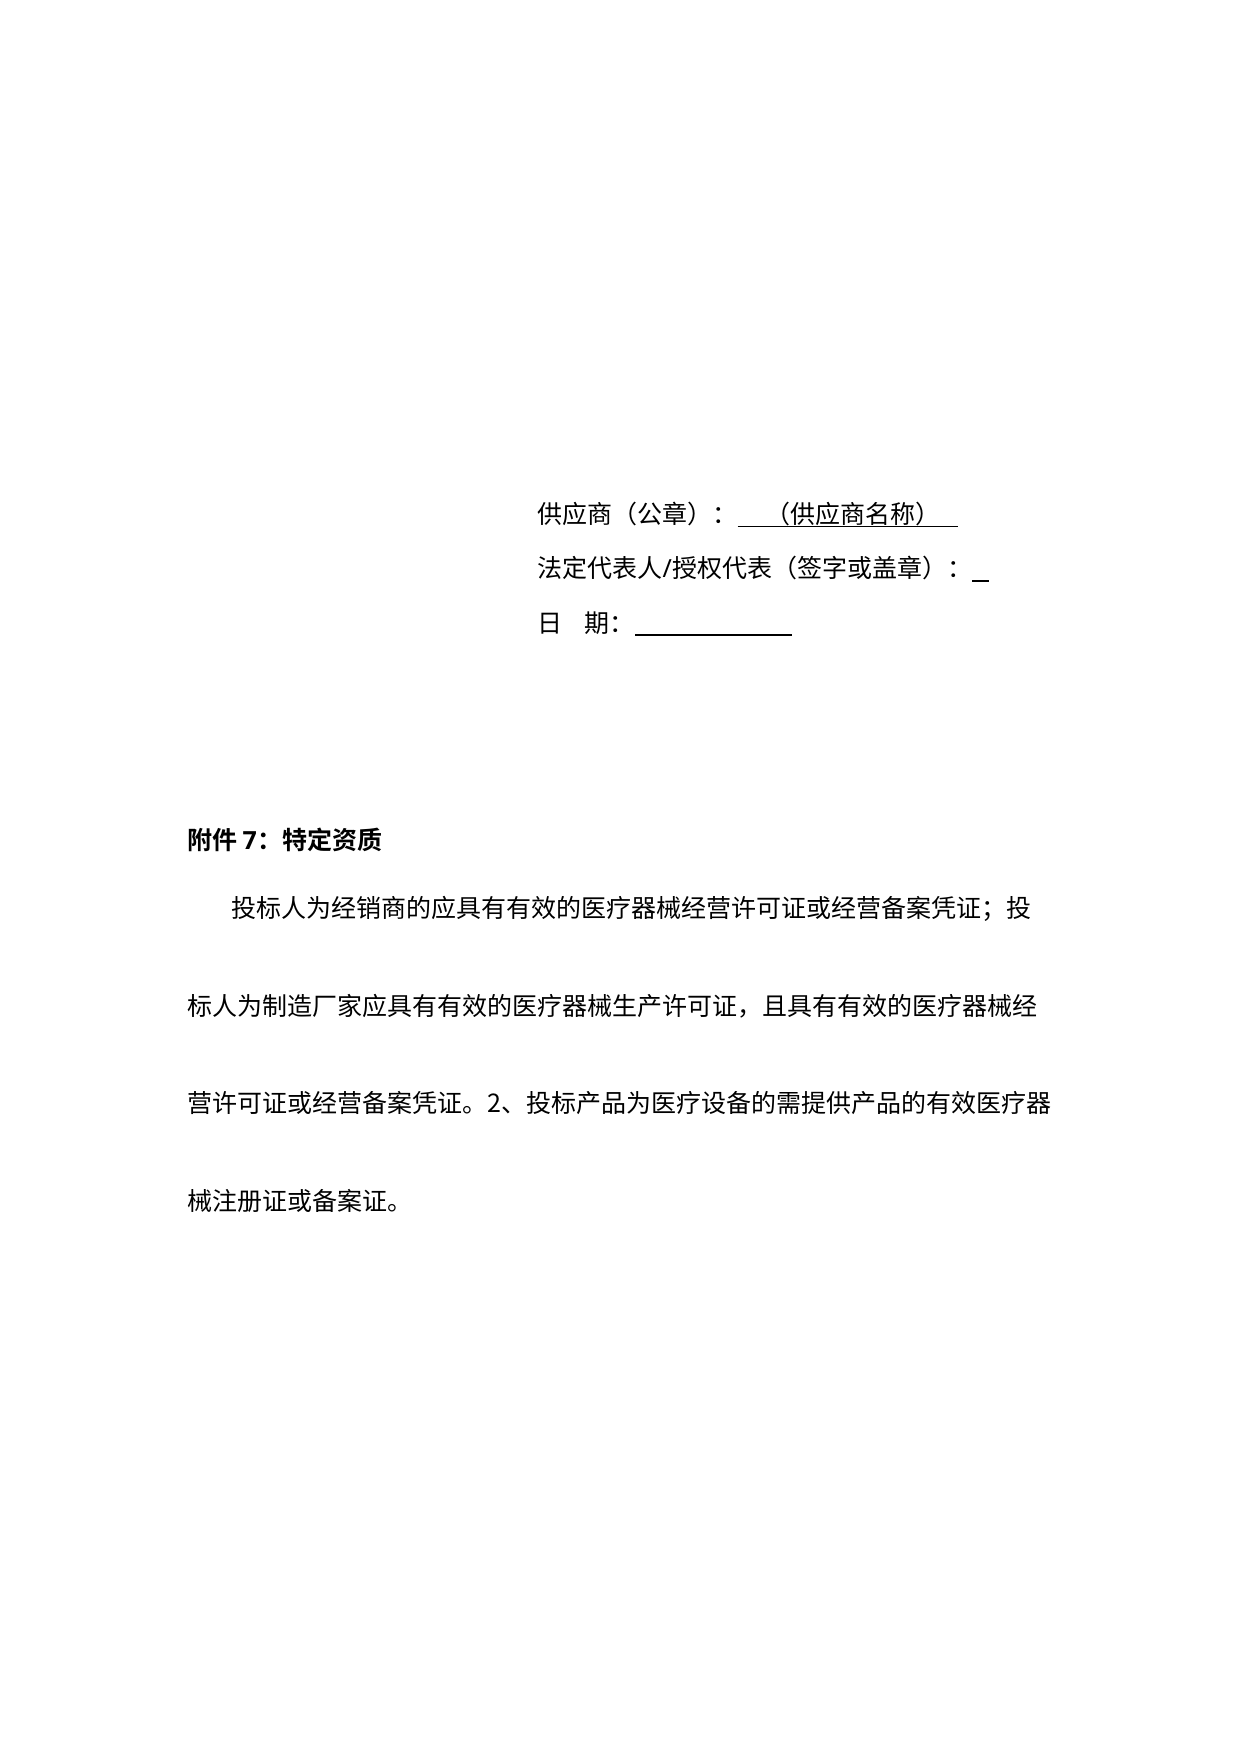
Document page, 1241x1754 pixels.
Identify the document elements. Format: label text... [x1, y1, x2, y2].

text 供应商（公章）： （供应商名称） [187, 494, 1053, 531]
text 附件7：特定资质 [187, 820, 1053, 856]
text 投标人为经销商的应具有有效的医疗器械经营许可证或经营备案凭证；投标人为制造厂家应具有有效的医疗器械生产许可证，且具有有效的医疗器械经营许可证或经营备案凭证。2、投标产品为医疗设备的需提供产品的有效医疗器械注册证或备案证。 [187, 874, 1053, 1232]
text 日 期： [187, 603, 1053, 639]
text 法定代表人/授权代表（签字或盖章）： [187, 549, 1053, 585]
